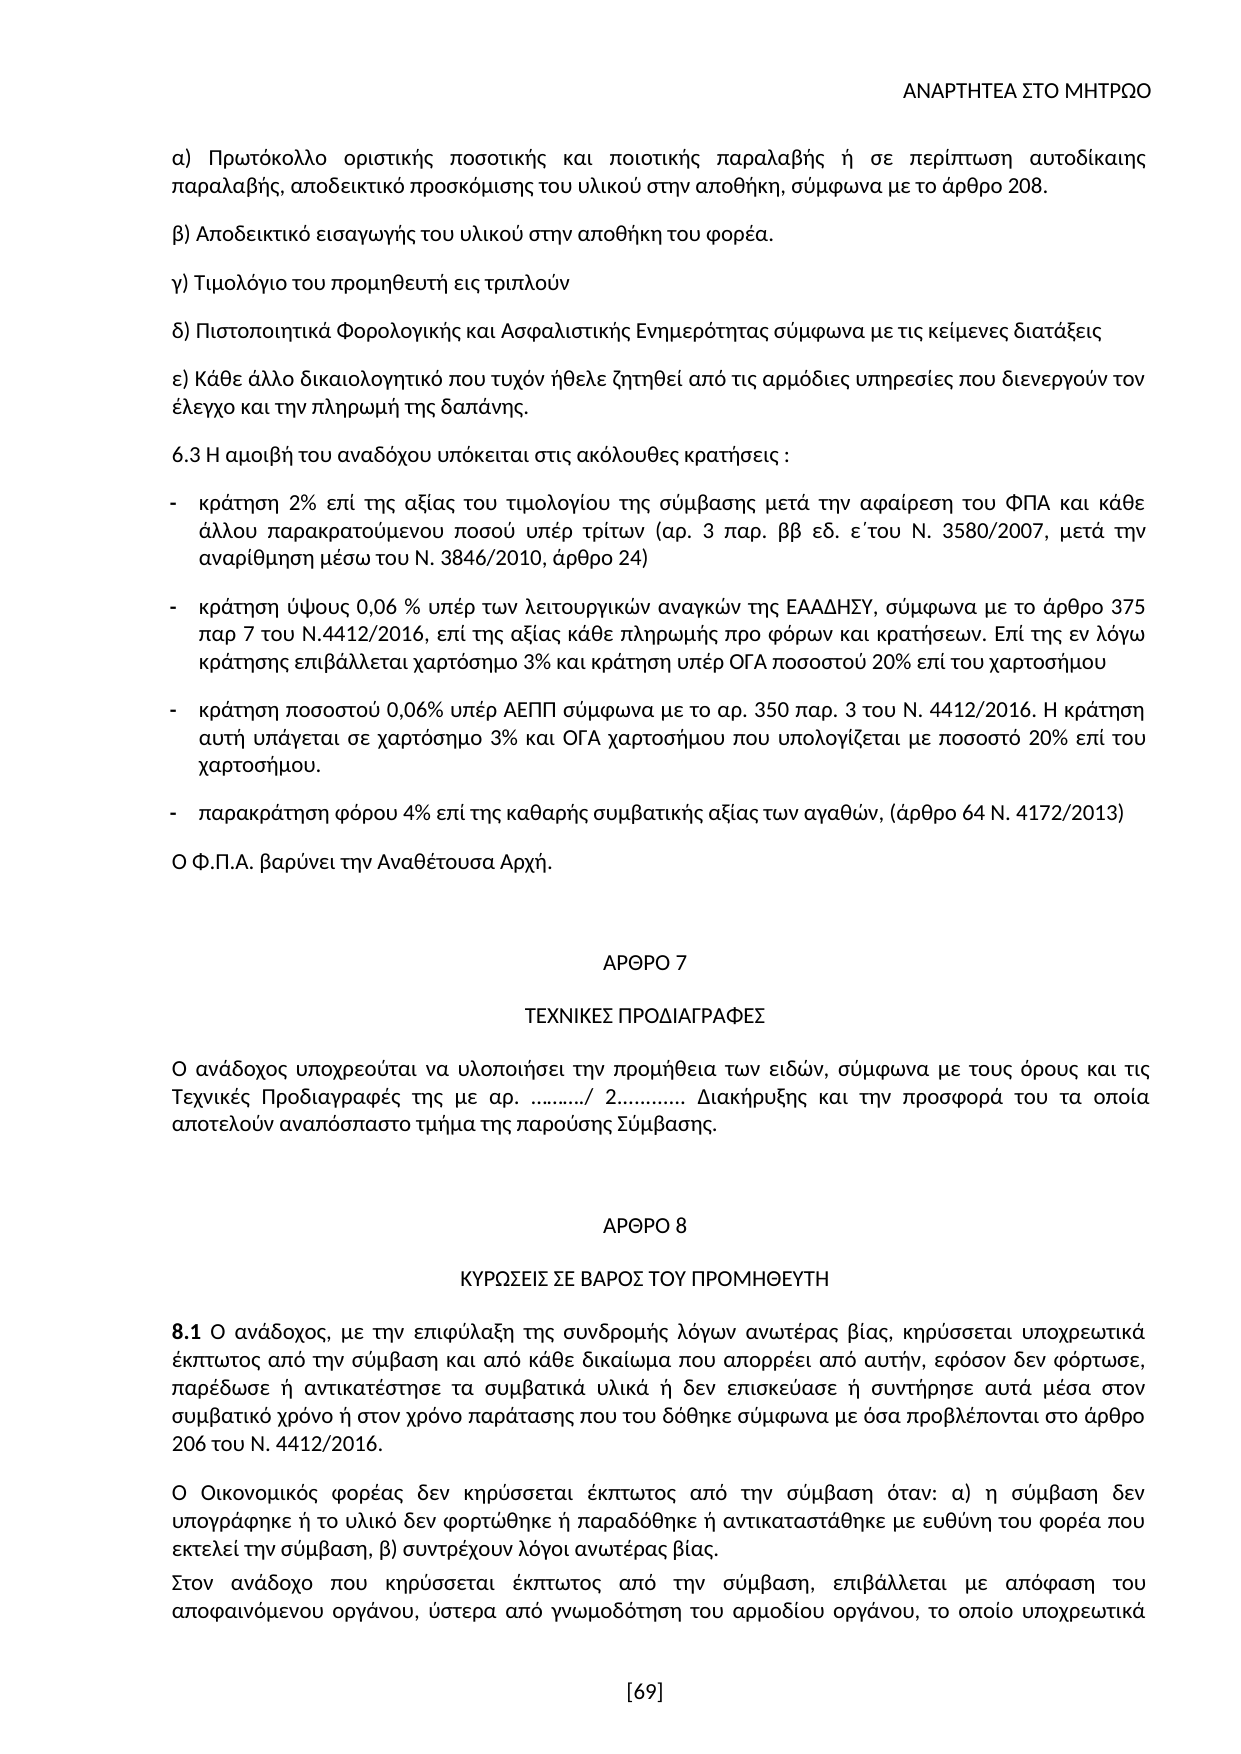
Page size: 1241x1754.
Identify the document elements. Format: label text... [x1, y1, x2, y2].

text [172, 1568, 1147, 1624]
text 8.1 Ο ανάδοχος, με την επιφύλαξη της συνδρομής λόγων ανωτέρας βίας, κηρύσσεται υποχρεωτικά έκπτωτος από την σύμβαση και από κάθε δικαίωμα που απορρέει από αυτήν, εφόσον δεν φόρτωσε, παρέδωσε ή αντικατέστησε τα συμβατικά υλικά ή δεν επισκεύασε ή συντήρησε αυτά μέσα στον συμβατικό χρόνο ή στον χρόνο παράτασης που του δόθηκε σύμφωνα με όσα προβλέπονται στο άρθρο 206 του Ν. 4412/2016. [172, 1317, 1147, 1457]
list παρακράτηση φόρου 4% επί της καθαρής συμβατικής αξίας των αγαθών, (άρθρο 64 Ν. 4172/2013) [169, 799, 1147, 826]
text ΤΕΧΝΙΚΕΣ ΠΡΟΔΙΑΓΡΑΦΕΣ [138, 1002, 1151, 1029]
text ΑΡΘΡΟ 7 [138, 948, 1151, 977]
list κράτηση 2% επί της αξίας του τιμολογίου της σύμβασης μετά την αφαίρεση του ΦΠΑ και κάθε άλλου παρακρατούμενου ποσού υπέρ τρίτων (αρ. 3 παρ. ββ εδ. ε΄του Ν. 3580/2007, μετά την αναρίθμηση μέσω του Ν. 3846/2010, άρθρο 24) [169, 489, 1147, 571]
list κράτηση ύψους 0,06 % υπέρ των λειτουργικών αναγκών της ΕΑΑΔΗΣΥ, σύμφωνα με το άρθρο 375 παρ 7 του Ν.4412/2016, επί της αξίας κάθε πληρωμής προ φόρων και κρατήσεων. Επί της εν λόγω κράτησης επιβάλλεται χαρτόσημο 3% και κράτηση υπέρ ΟΓΑ ποσοστού 20% επί του χαρτοσήμου [169, 592, 1147, 675]
text β) Αποδεικτικό εισαγωγής του υλικού στην αποθήκη του φορέα. [172, 220, 1147, 247]
text δ) Πιστοποιητικά Φορολογικής και Ασφαλιστικής Ενημερότητας σύμφωνα με τις κείμενες διατάξεις [172, 316, 1147, 344]
text 6.3 Η αμοιβή του αναδόχου υπόκειται στις ακόλουθες κρατήσεις : [172, 441, 1151, 468]
text ΑΡΘΡΟ 8 [138, 1211, 1151, 1239]
list κράτηση ποσοστού 0,06% υπέρ ΑΕΠΠ σύμφωνα με το αρ. 350 παρ. 3 του Ν. 4412/2016. Η κράτηση αυτή υπάγεται σε χαρτόσημο 3% και ΟΓΑ χαρτοσήμου που υπολογίζεται με ποσοστό 20% επί του χαρτοσήμου. [169, 696, 1147, 778]
text Ο ανάδοχος υποχρεούται να υλοποιήσει την προμήθεια των ειδών, σύμφωνα με τους όρους και τις Τεχνικές Προδιαγραφές της με αρ. ………./ 2............ Διακήρυξης και την προσφορά του τα οποία αποτελούν αναπόσπαστο τμήμα της παρούσης Σύμβασης. [172, 1054, 1151, 1137]
text Ο Φ.Π.Α. βαρύνει την Αναθέτουσα Αρχή. [172, 847, 1151, 875]
text Ο Οικονομικός φορέας δεν κηρύσσεται έκπτωτος από την σύμβαση όταν: α) η σύμβαση δεν υπογράφηκε ή το υλικό δεν φορτώθηκε ή παραδόθηκε ή αντικαταστάθηκε με ευθύνη του φορέα που εκτελεί την σύμβαση, β) συντρέχουν λόγοι ανωτέρας βίας. [172, 1478, 1147, 1562]
text ε) Κάθε άλλο δικαιολογητικό που τυχόν ήθελε ζητηθεί από τις αρμόδιες υπηρεσίες που διενεργούν τον έλεγχο και την πληρωμή της δαπάνης. [172, 365, 1147, 420]
text α) Πρωτόκολλο οριστικής ποσοτικής και ποιοτικής παραλαβής ή σε περίπτωση αυτοδίκαιης παραλαβής, αποδεικτικό προσκόμισης του υλικού στην αποθήκη, σύμφωνα με το άρθρο 208. [172, 144, 1147, 199]
text ΚΥΡΩΣΕΙΣ ΣΕ ΒΑΡΟΣ ΤΟΥ ΠΡΟΜΗΘΕΥΤΗ [138, 1264, 1151, 1292]
text γ) Τιμολόγιο του προμηθευτή εις τριπλούν [172, 268, 1147, 296]
